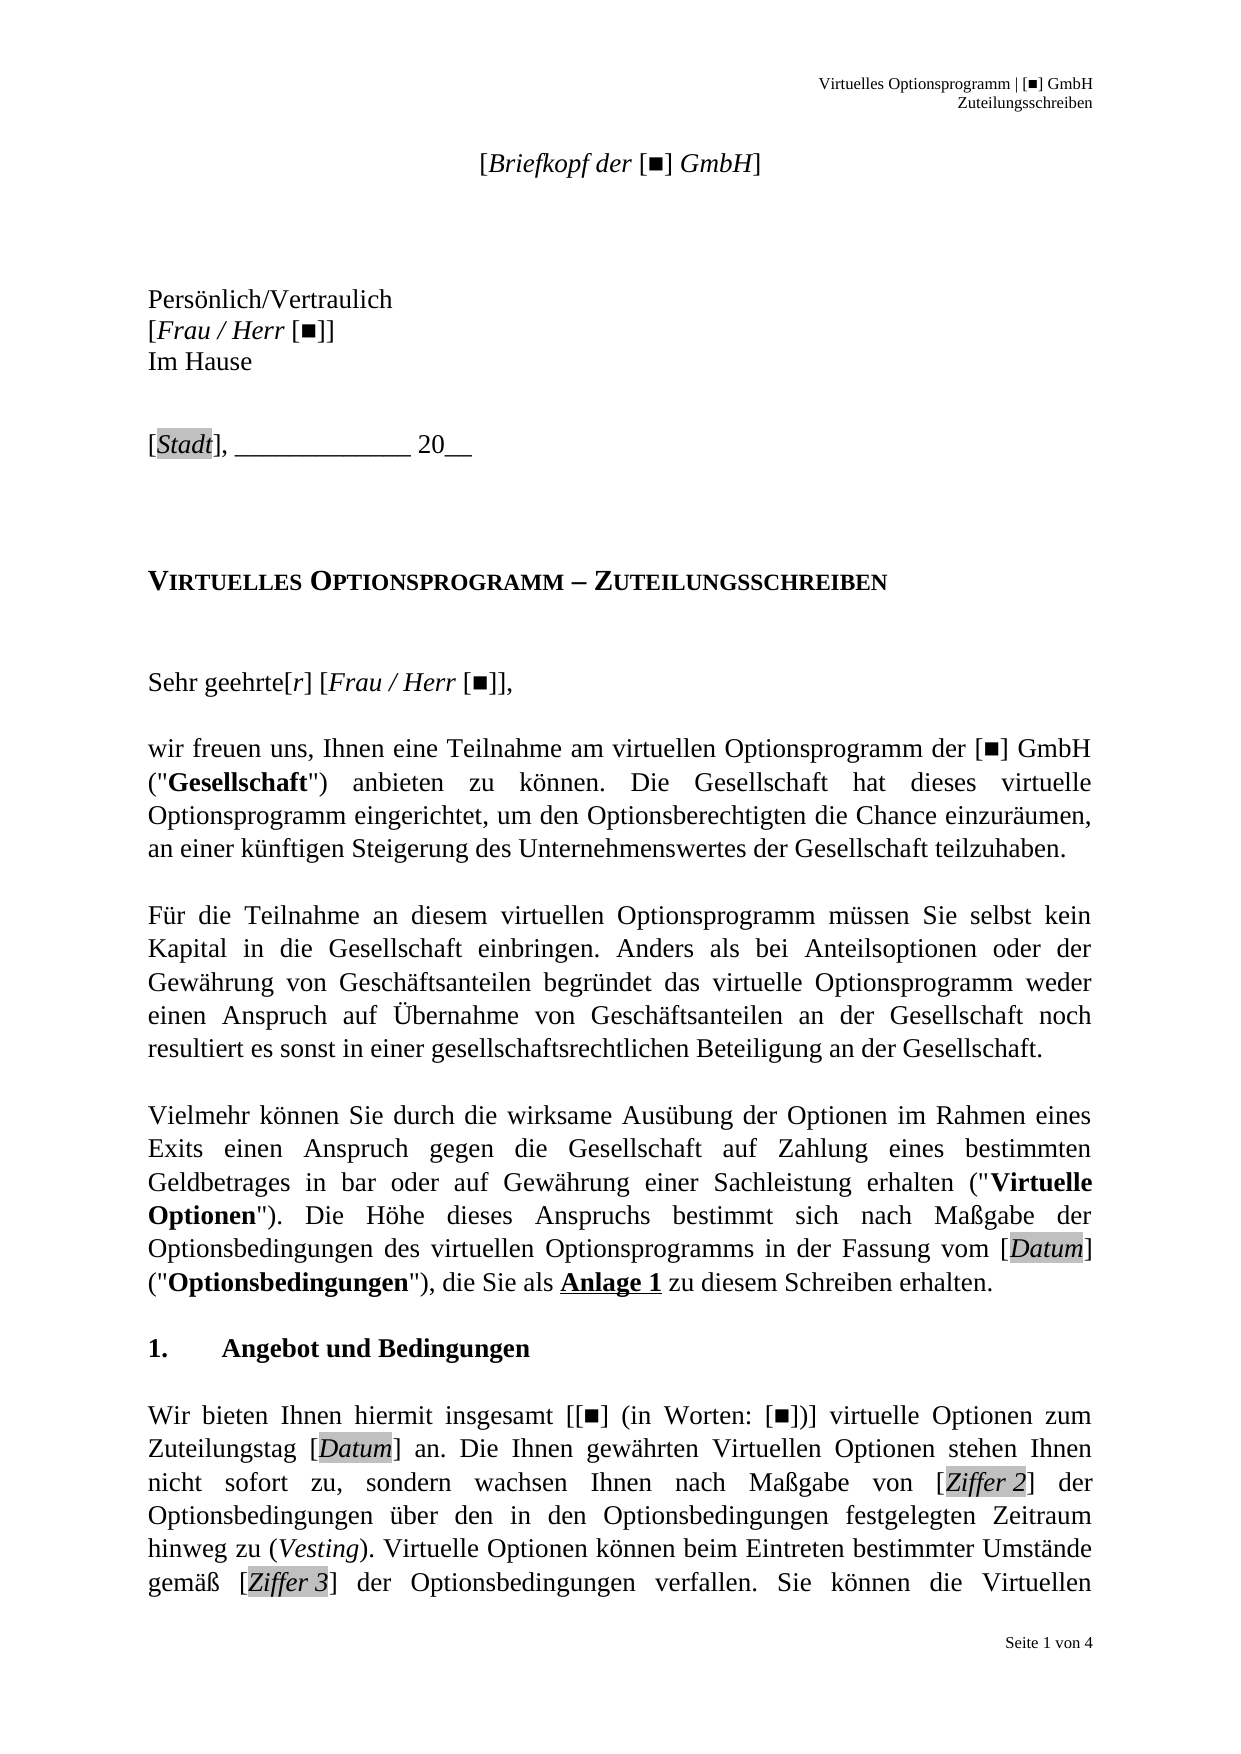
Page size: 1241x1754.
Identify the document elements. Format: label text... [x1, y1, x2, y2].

text Persönlich/Vertraulich [148, 283, 1093, 314]
text Im Hause [148, 345, 1093, 376]
text [Frau / Herr [■]] [148, 314, 1093, 345]
list wir freuen uns, Ihnen eine Teilnahme am virtuellen Optionsprogramm der [■] GmbH ("Gesellschaft") anbieten zu können. Die Gesellschaft hat dieses virtuelle Optionsprogramm eingerichtet, um den Optionsberechtigten die Chance einzuräumen, an einer künftigen Steigerung des Unternehmenswertes der Gesellschaft teilzuhaben. [148, 730, 1093, 863]
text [148, 1397, 1093, 1597]
text Virtuelles Optionsprogramm – Zuteilungsschreiben [148, 563, 1093, 597]
list Für die Teilnahme an diesem virtuellen Optionsprogramm müssen Sie selbst kein Kapital in die Gesellschaft einbringen. Anders als bei Anteilsoptionen oder der Gewährung von Geschäftsanteilen begründet das virtuelle Optionsprogramm weder einen Anspruch auf Übernahme von Geschäftsanteilen an der Gesellschaft noch resultiert es sonst in einer gesellschaftsrechtlichen Beteiligung an der Gesellschaft. [148, 897, 1093, 1063]
subtitle Angebot und Bedingungen [148, 1330, 1093, 1363]
text Sehr geehrte[r] [Frau / Herr [■]], [148, 663, 1093, 697]
text [Briefkopf der [■] GmbH] [148, 148, 1093, 179]
text [Stadt], _____________ 20__ [212, 428, 1093, 459]
list Vielmehr können Sie durch die wirksame Ausübung der Optionen im Rahmen eines Exits einen Anspruch gegen die Gesellschaft auf Zahlung eines bestimmten Geldbetrages in bar oder auf Gewährung einer Sachleistung erhalten ("Virtuelle Optionen"). Die Höhe dieses Anspruchs bestimmt sich nach Maßgabe der Optionsbedingungen des virtuellen Optionsprogramms in der Fassung vom [Datum] ("Optionsbedingungen"), die Sie als Anlage 1 zu diesem Schreiben erhalten. [148, 1097, 1093, 1297]
